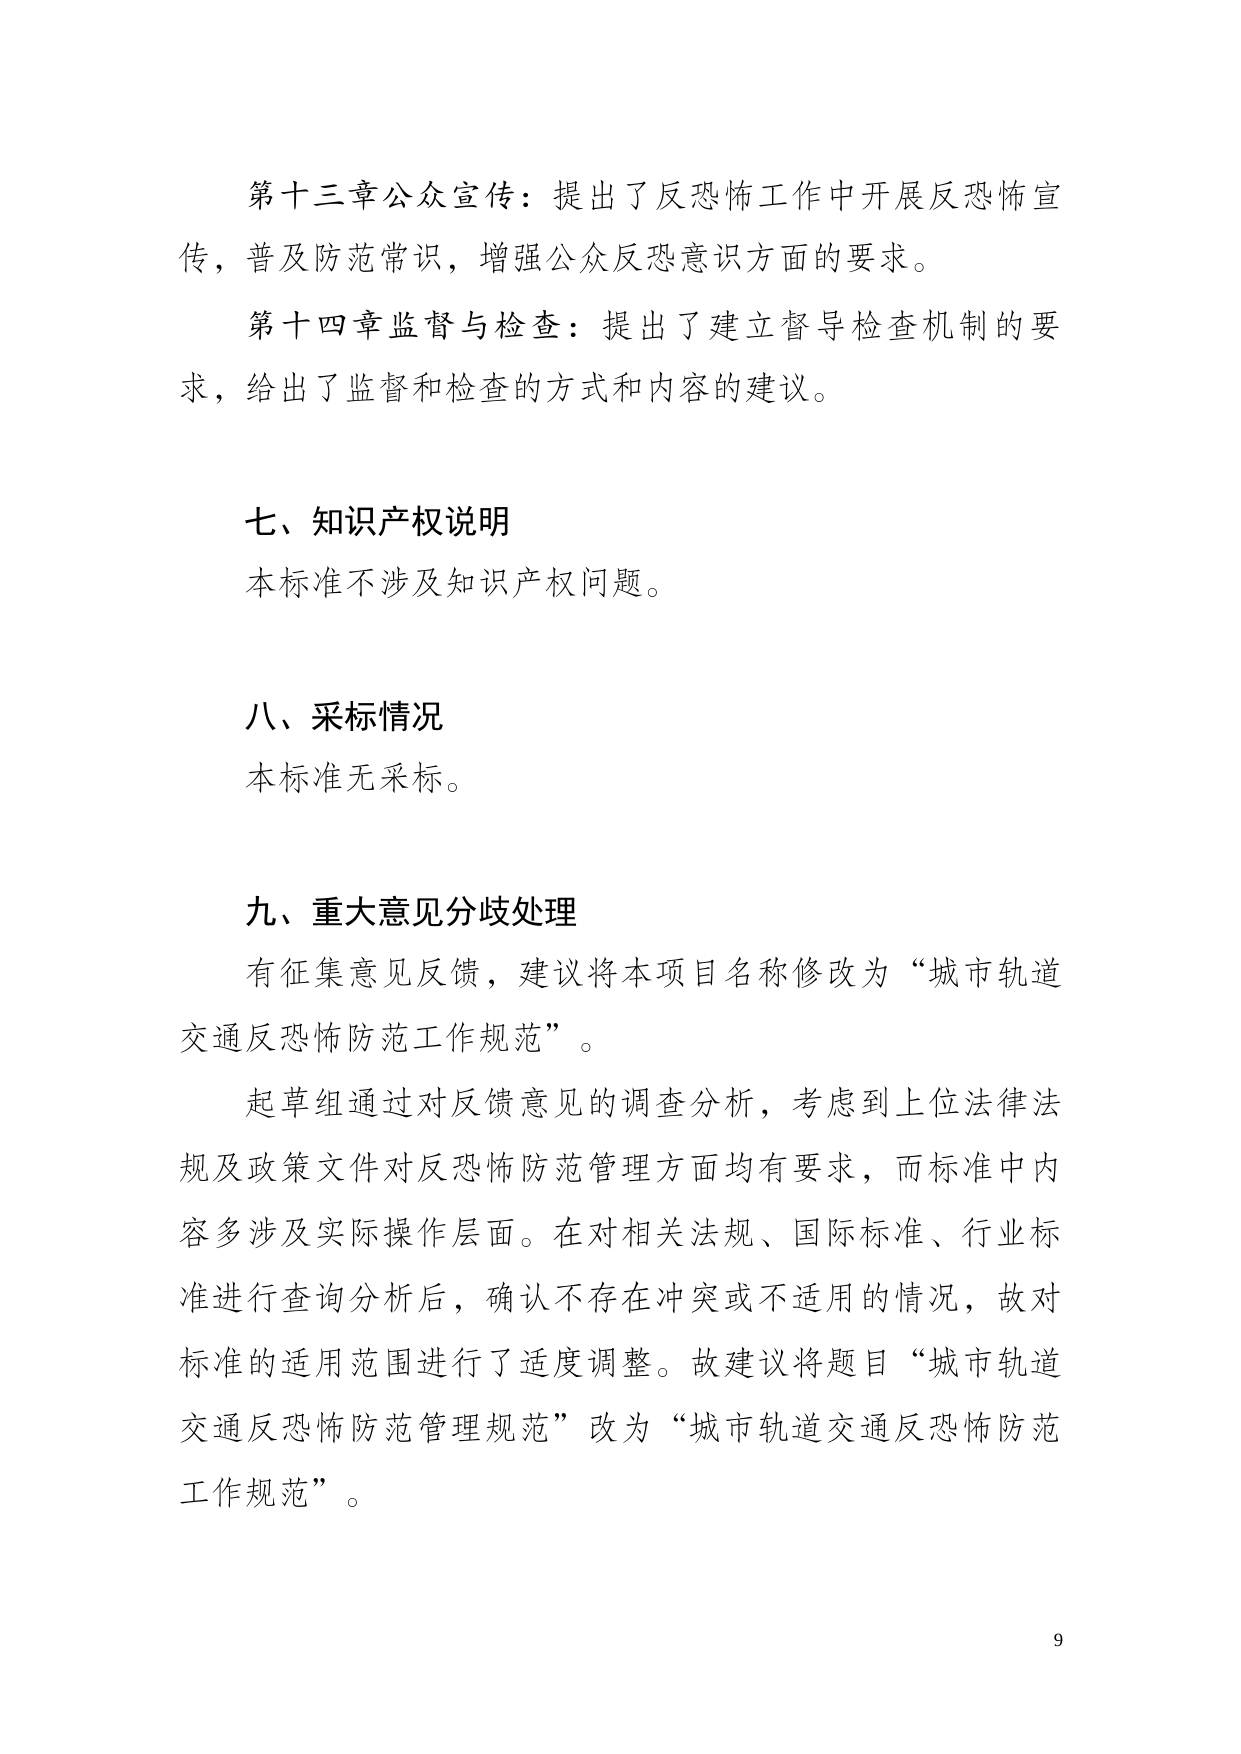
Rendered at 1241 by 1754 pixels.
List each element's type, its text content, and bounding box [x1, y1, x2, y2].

subtitle 九、重大意见分歧处理 [177, 877, 1063, 942]
text 第十四章监督与检查：提出了建立督导检查机制的要求，给出了监督和检查的方式和内容的建议。 [177, 292, 1063, 422]
text 有征集意见反馈，建议将本项目名称修改为“城市轨道交通反恐怖防范工作规范”。 [177, 942, 1063, 1072]
text 起草组通过对反馈意见的调查分析，考虑到上位法律法规及政策文件对反恐怖防范管理方面均有要求，而标准中内容多涉及实际操作层面。在对相关法规、国际标准、行业标准进行查询分析后，确认不存在冲突或不适用的情况，故对标准的适用范围进行了适度调整。故建议将题目“城市轨道交通反恐怖防范管理规范”改为“城市轨道交通反恐怖防范工作规范”。 [177, 1072, 1063, 1527]
subtitle 七、知识产权说明 [177, 487, 1063, 552]
subtitle 八、采标情况 [177, 682, 1063, 747]
text 本标准无采标。 [177, 747, 1063, 812]
text 本标准不涉及知识产权问题。 [177, 552, 1063, 617]
text 第十三章公众宣传：提出了反恐怖工作中开展反恐怖宣传，普及防范常识，增强公众反恐意识方面的要求。 [177, 162, 1063, 292]
